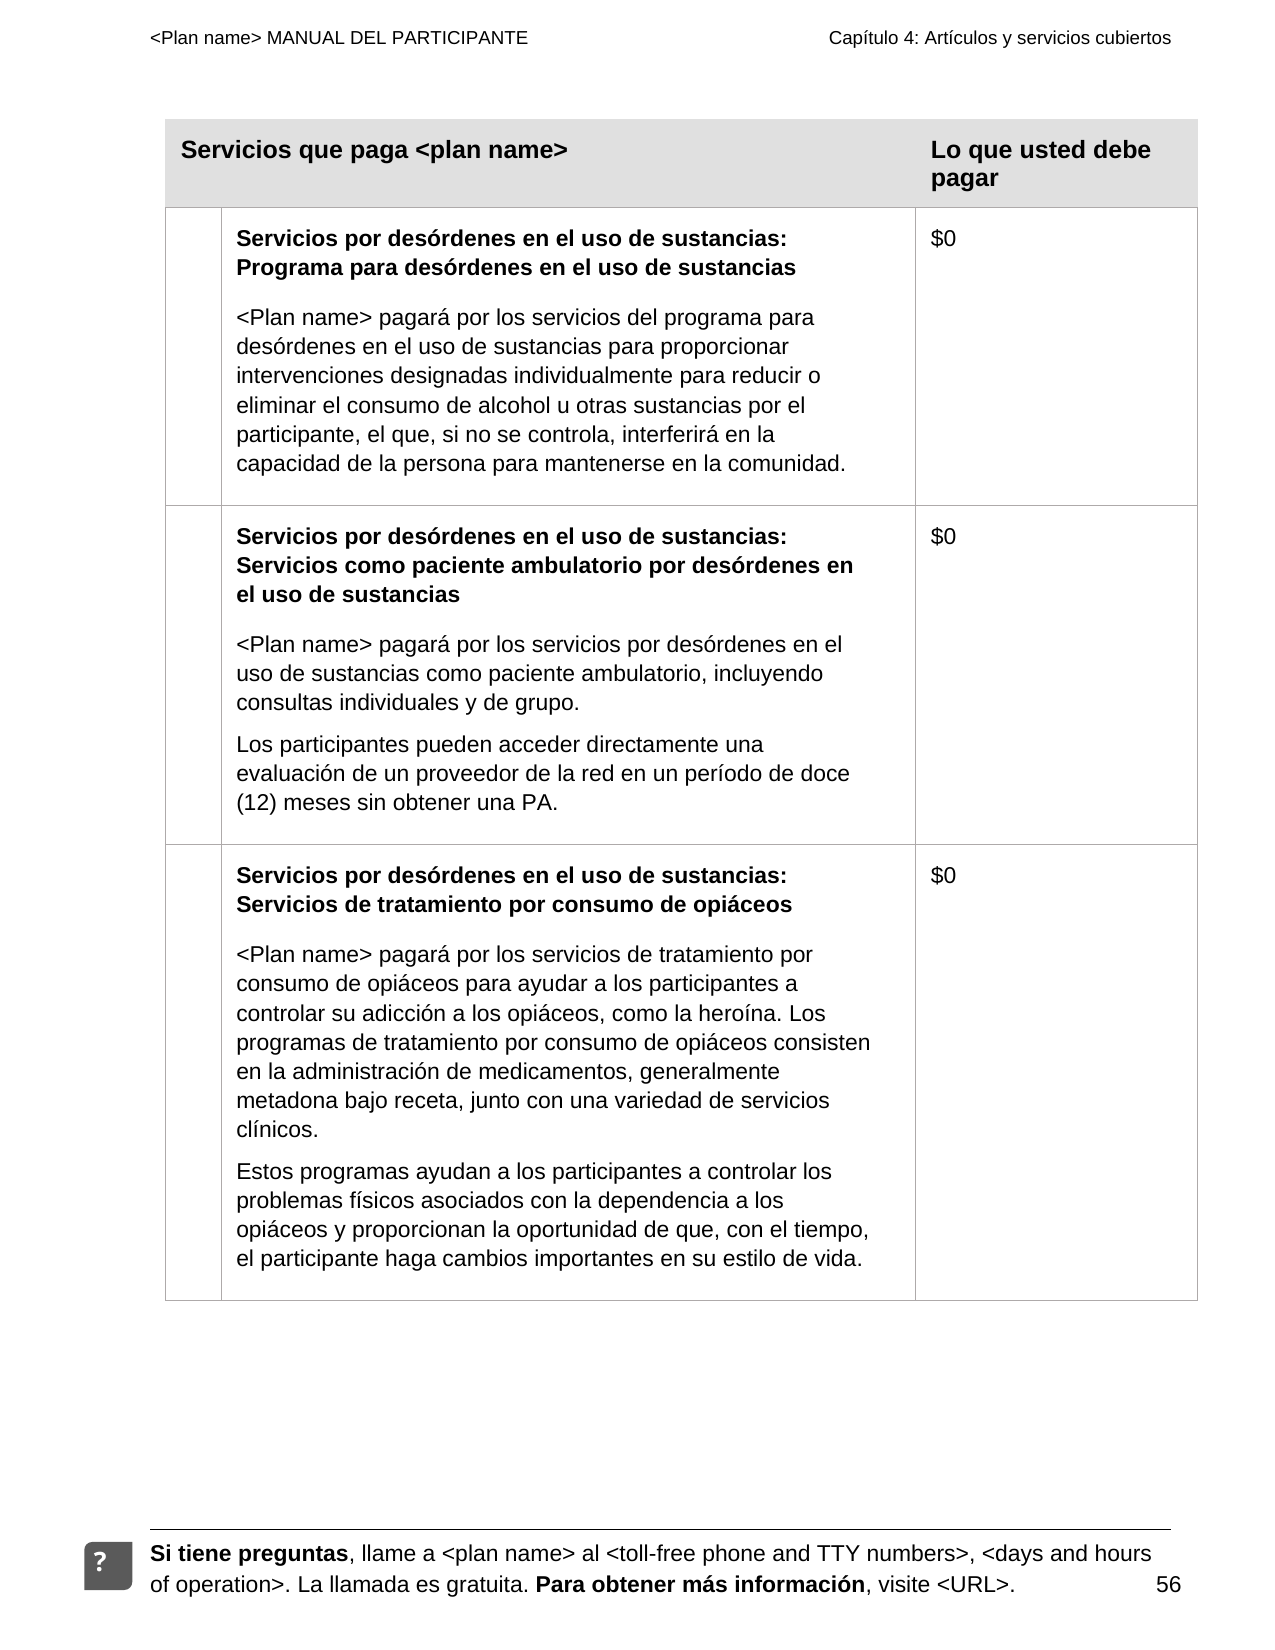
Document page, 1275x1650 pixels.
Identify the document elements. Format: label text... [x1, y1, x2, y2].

table_header Lo que usted debe pagar [916, 120, 1197, 207]
table_header Servicios que paga <plan name> [166, 120, 915, 207]
table_cell $0 [916, 208, 1197, 505]
table_cell Servicios por desórdenes en el uso de sustancias: Servicios como paciente ambulatorio por desórdenes en el uso de sustancias <Plan name> pagará por los servicios por desórdenes en el uso de sustancias como paciente ambulatorio, incluyendo consultas individuales y de grupo. Los participantes pueden acceder directamente una evaluación de un proveedor de la red en un período de doce (12) meses sin obtener una PA. [222, 506, 915, 844]
table_cell [166, 845, 221, 1300]
table_cell $0 [916, 506, 1197, 844]
table_cell [166, 208, 221, 505]
table_cell Servicios por desórdenes en el uso de sustancias: Servicios de tratamiento por consumo de opiáceos <Plan name> pagará por los servicios de tratamiento por consumo de opiáceos para ayudar a los participantes a controlar su adicción a los opiáceos, como la heroína. Los programas de tratamiento por consumo de opiáceos consisten en la administración de medicamentos, generalmente metadona bajo receta, junto con una variedad de servicios clínicos. Estos programas ayudan a los participantes a controlar los problemas físicos asociados con la dependencia a los opiáceos y proporcionan la oportunidad de que, con el tiempo, el participante haga cambios importantes en su estilo de vida. [222, 845, 915, 1300]
table_cell $0 [916, 845, 1197, 1300]
table_cell [166, 506, 221, 844]
table_cell Servicios por desórdenes en el uso de sustancias: Programa para desórdenes en el uso de sustancias <Plan name> pagará por los servicios del programa para desórdenes en el uso de sustancias para proporcionar intervenciones designadas individualmente para reducir o eliminar el consumo de alcohol u otras sustancias por el participante, el que, si no se controla, interferirá en la capacidad de la persona para mantenerse en la comunidad. [222, 208, 915, 505]
